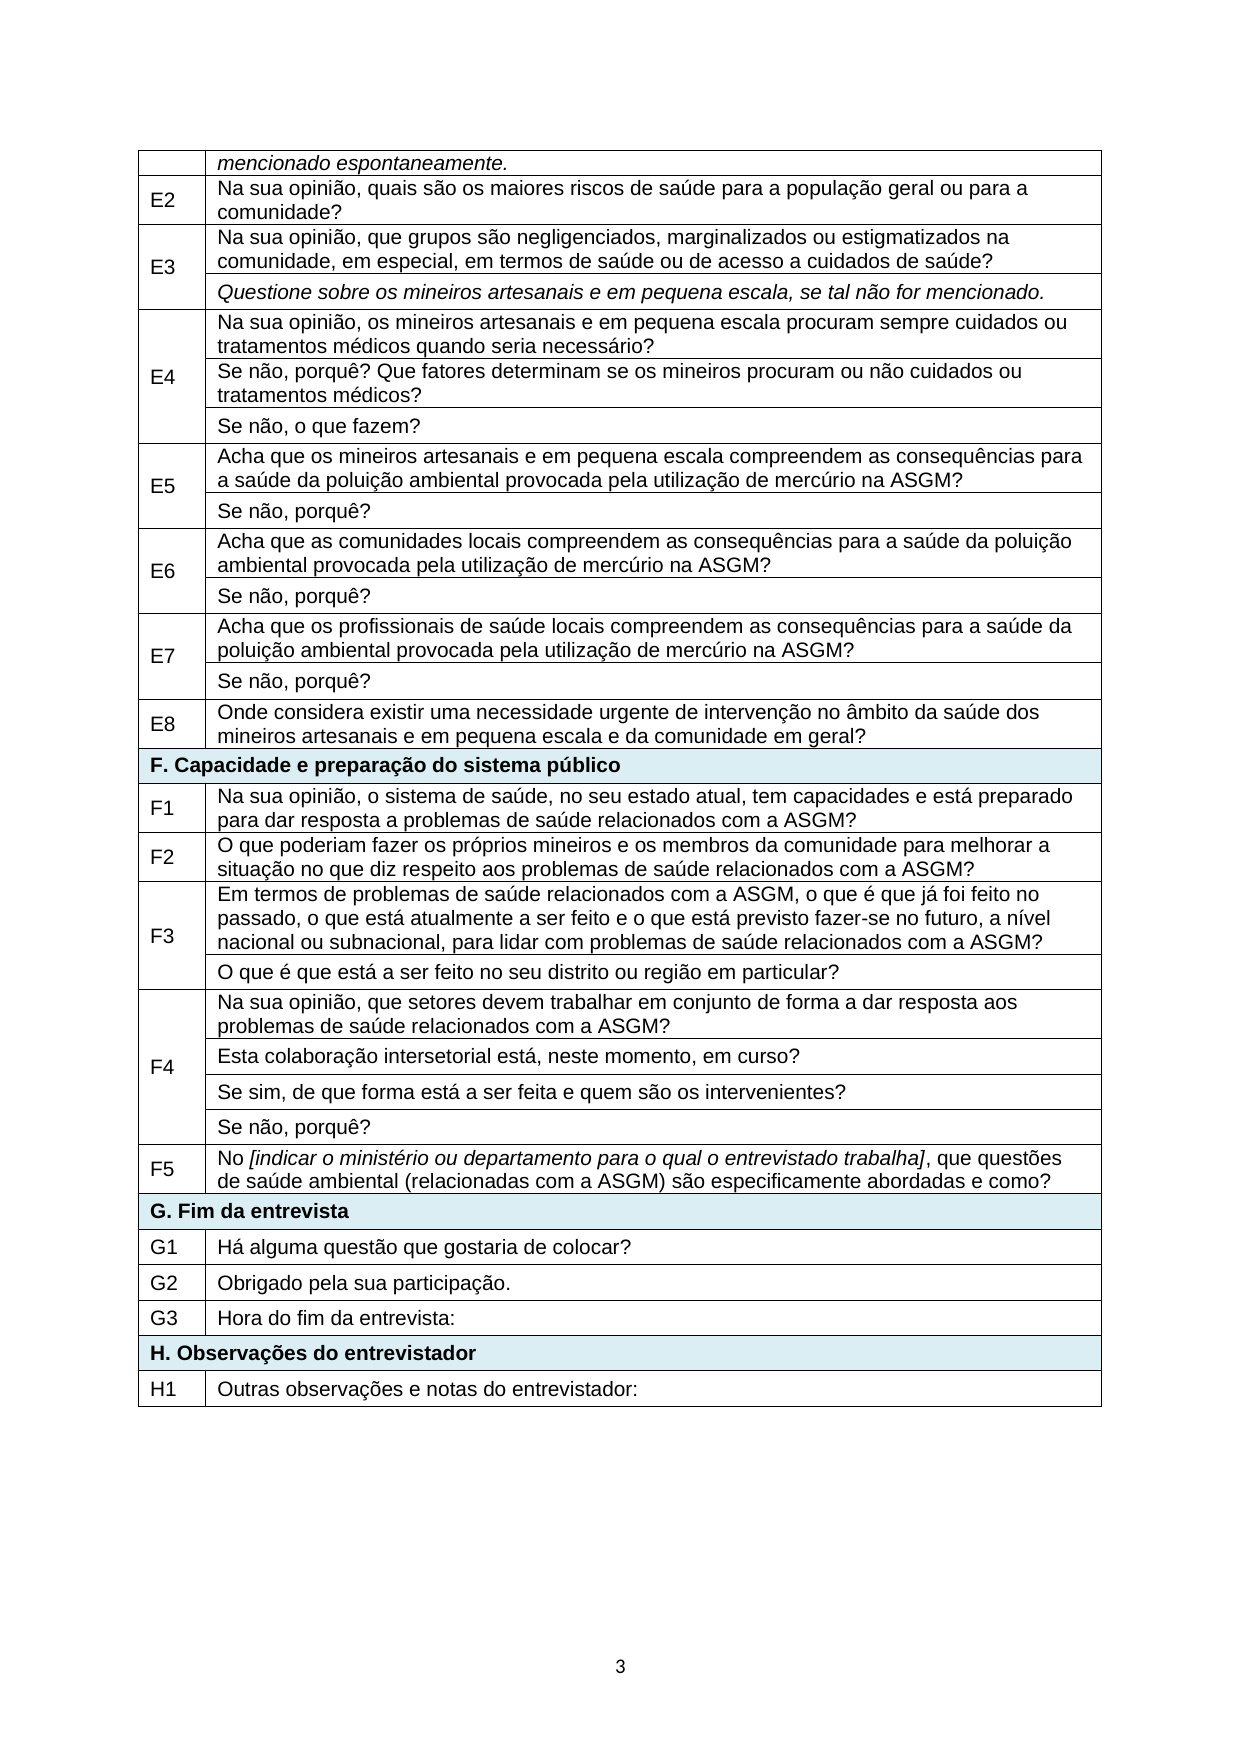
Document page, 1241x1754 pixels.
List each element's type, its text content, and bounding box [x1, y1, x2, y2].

table_cell O que poderiam fazer os próprios mineiros e os membros da comunidade para melhorar a situação no que diz respeito aos problemas de saúde relacionados com a ASGM? [206, 833, 1101, 881]
table_cell F5 [139, 1145, 205, 1193]
table_cell F2 [139, 833, 205, 881]
table_cell Se não, porquê? [206, 663, 1101, 698]
table_cell Se não, porquê? [206, 493, 1101, 528]
table_cell O que é que está a ser feito no seu distrito ou região em particular? [206, 955, 1101, 989]
table_cell Se sim, de que forma está a ser feita e quem são os intervenientes? [206, 1075, 1101, 1109]
table_cell E5 [139, 444, 205, 528]
table_cell Se não, porquê? [206, 578, 1101, 613]
table_cell Se não, porquê? Que fatores determinam se os mineiros procuram ou não cuidados ou tratamentos médicos? [206, 359, 1101, 407]
table_cell Na sua opinião, os mineiros artesanais e em pequena escala procuram sempre cuidados ou tratamentos médicos quando seria necessário? [206, 310, 1101, 358]
table_cell Acha que os mineiros artesanais e em pequena escala compreendem as consequências para a saúde da poluição ambiental provocada pela utilização de mercúrio na ASGM? [206, 444, 1101, 492]
table_cell E8 [139, 700, 205, 747]
table_cell E4 [139, 310, 205, 443]
table_cell Em termos de problemas de saúde relacionados com a ASGM, o que é que já foi feito no passado, o que está atualmente a ser feito e o que está previsto fazer-se no futuro, a nível nacional ou subnacional, para lidar com problemas de saúde relacionados com a ASGM? [206, 882, 1101, 954]
table_cell E6 [139, 529, 205, 613]
table_cell Esta colaboração intersetorial está, neste momento, em curso? [206, 1039, 1101, 1073]
table_cell E3 [139, 225, 205, 309]
table_cell Na sua opinião, que grupos são negligenciados, marginalizados ou estigmatizados na comunidade, em especial, em termos de saúde ou de acesso a cuidados de saúde? [206, 225, 1101, 273]
table_cell G2 [139, 1265, 205, 1299]
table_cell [206, 151, 1101, 175]
table_cell F3 [139, 882, 205, 989]
table_cell F. Capacidade e preparação do sistema público [139, 749, 1101, 783]
table_cell E2 [139, 176, 205, 224]
table_cell E7 [139, 614, 205, 698]
table_cell Na sua opinião, quais são os maiores riscos de saúde para a população geral ou para a comunidade? [206, 176, 1101, 224]
table_cell Há alguma questão que gostaria de colocar? [206, 1230, 1101, 1264]
table_cell Obrigado pela sua participação. [206, 1265, 1101, 1299]
table_cell Hora do fim da entrevista: [206, 1301, 1101, 1335]
table_cell Na sua opinião, que setores devem trabalhar em conjunto de forma a dar resposta aos problemas de saúde relacionados com a ASGM? [206, 990, 1101, 1038]
table_cell Acha que as comunidades locais compreendem as consequências para a saúde da poluição ambiental provocada pela utilização de mercúrio na ASGM? [206, 529, 1101, 577]
table_cell G. Fim da entrevista [139, 1194, 1101, 1229]
table_cell Questione sobre os mineiros artesanais e em pequena escala, se tal não for mencionado. [206, 274, 1101, 309]
table_cell H. Observações do entrevistador [139, 1336, 1101, 1370]
table_cell Se não, o que fazem? [206, 408, 1101, 443]
table_cell F1 [139, 784, 205, 832]
table_cell H1 [139, 1371, 205, 1406]
table_cell G3 [139, 1301, 205, 1335]
table_cell F4 [139, 990, 205, 1144]
table_cell Se não, porquê? [206, 1110, 1101, 1144]
table_cell Outras observações e notas do entrevistador: [206, 1371, 1101, 1406]
table_cell Na sua opinião, o sistema de saúde, no seu estado atual, tem capacidades e está preparado para dar resposta a problemas de saúde relacionados com a ASGM? [206, 784, 1101, 832]
table_cell Acha que os profissionais de saúde locais compreendem as consequências para a saúde da poluição ambiental provocada pela utilização de mercúrio na ASGM? [206, 614, 1101, 662]
table_cell No [indicar o ministério ou departamento para o qual o entrevistado trabalha], que questões de saúde ambiental (relacionadas com a ASGM) são especificamente abordadas e como? [206, 1145, 1101, 1193]
table_cell G1 [139, 1230, 205, 1264]
table_cell Onde considera existir uma necessidade urgente de intervenção no âmbito da saúde dos mineiros artesanais e em pequena escala e da comunidade em geral? [206, 700, 1101, 747]
